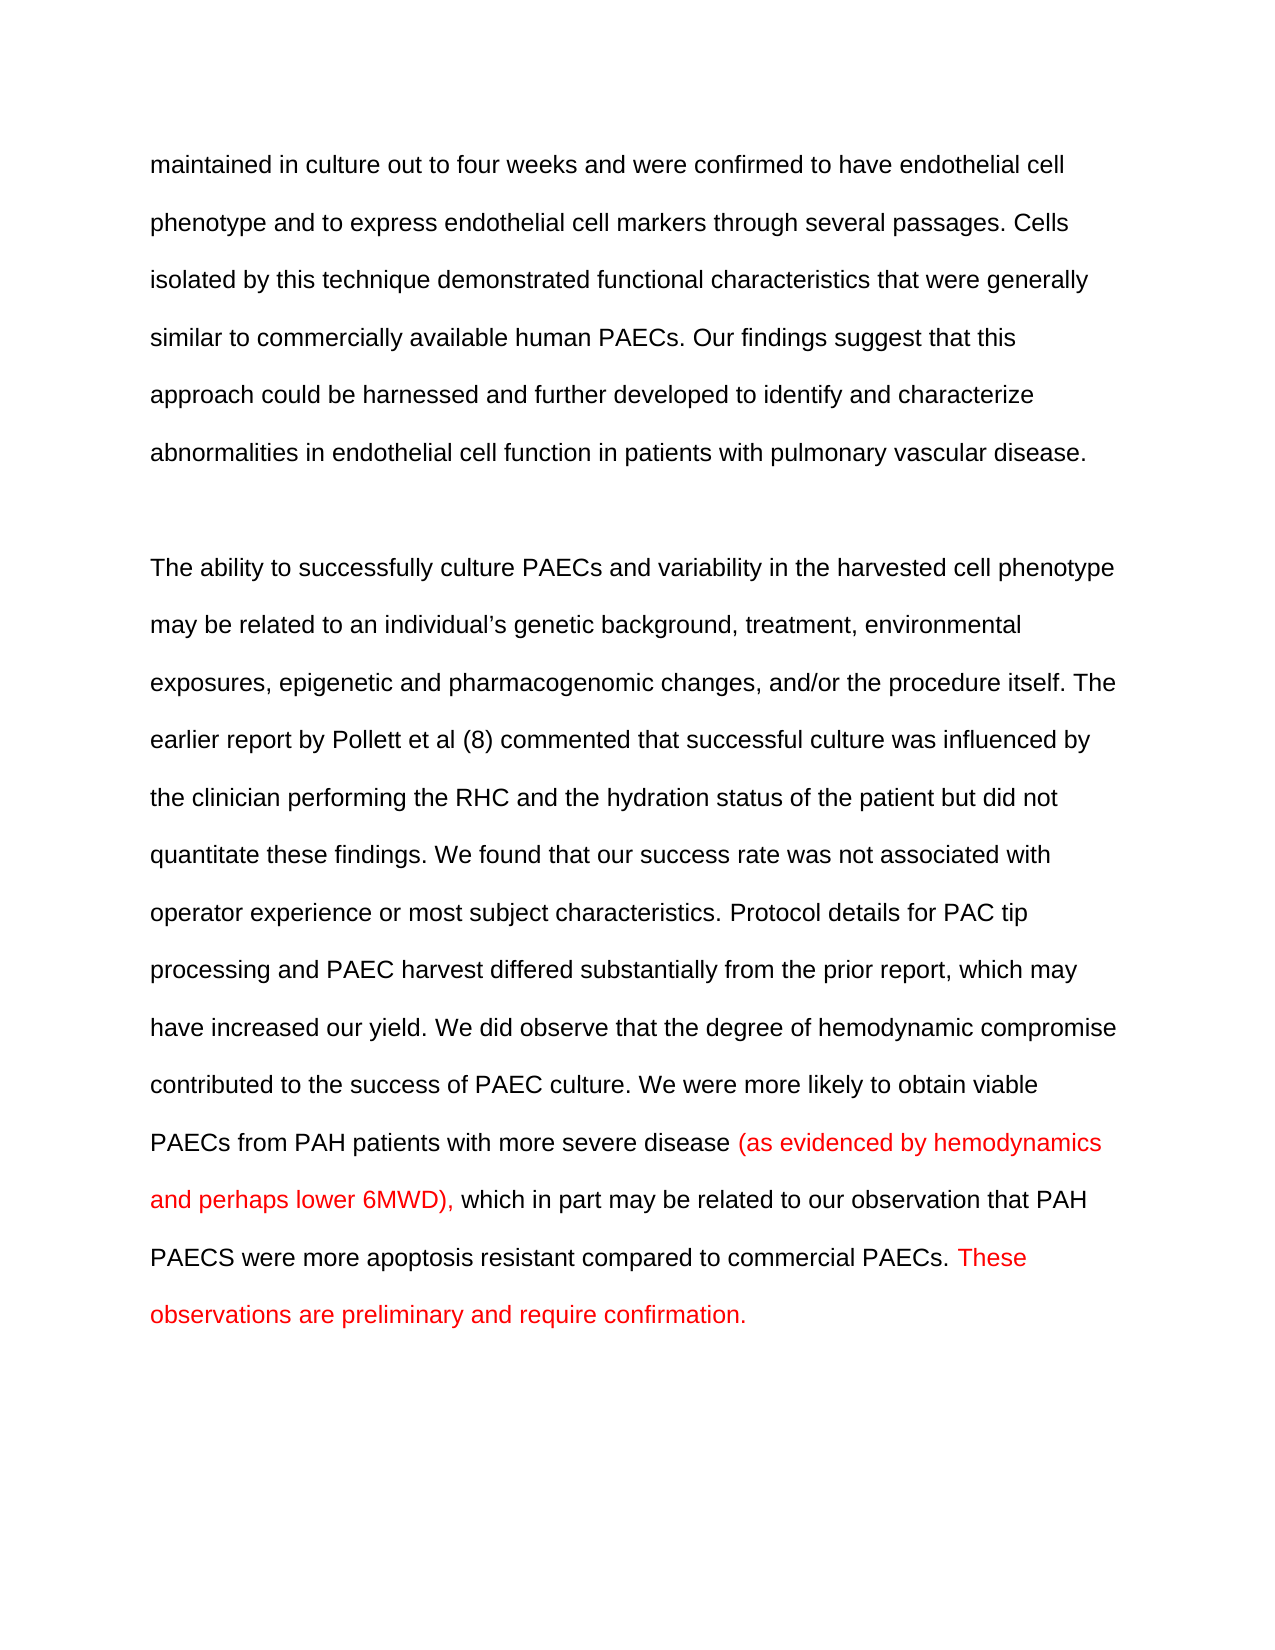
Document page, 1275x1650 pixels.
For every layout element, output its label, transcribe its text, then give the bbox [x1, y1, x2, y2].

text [150, 150, 1125, 466]
text The ability to successfully culture PAECs and variability in the harvested cell phenotype may be related to an individual’s genetic background, treatment, environmental exposures, epigenetic and pharmacogenomic changes, and/or the procedure itself. The earlier report by Pollett et al (8) commented that successful culture was influenced by the clinician performing the RHC and the hydration status of the patient but did not quantitate these findings. We found that our success rate was not associated with operator experience or most subject characteristics. Protocol details for PAC tip processing and PAEC harvest differed substantially from the prior report, which may have increased our yield. We did observe that the degree of hemodynamic compromise contributed to the success of PAEC culture. We were more likely to obtain viable PAECs from PAH patients with more severe disease (as evidenced by hemodynamics and perhaps lower 6MWD), which in part may be related to our observation that PAH PAECS were more apoptosis resistant compared to commercial PAECs. These observations are preliminary and require confirmation. [150, 552, 1125, 1329]
